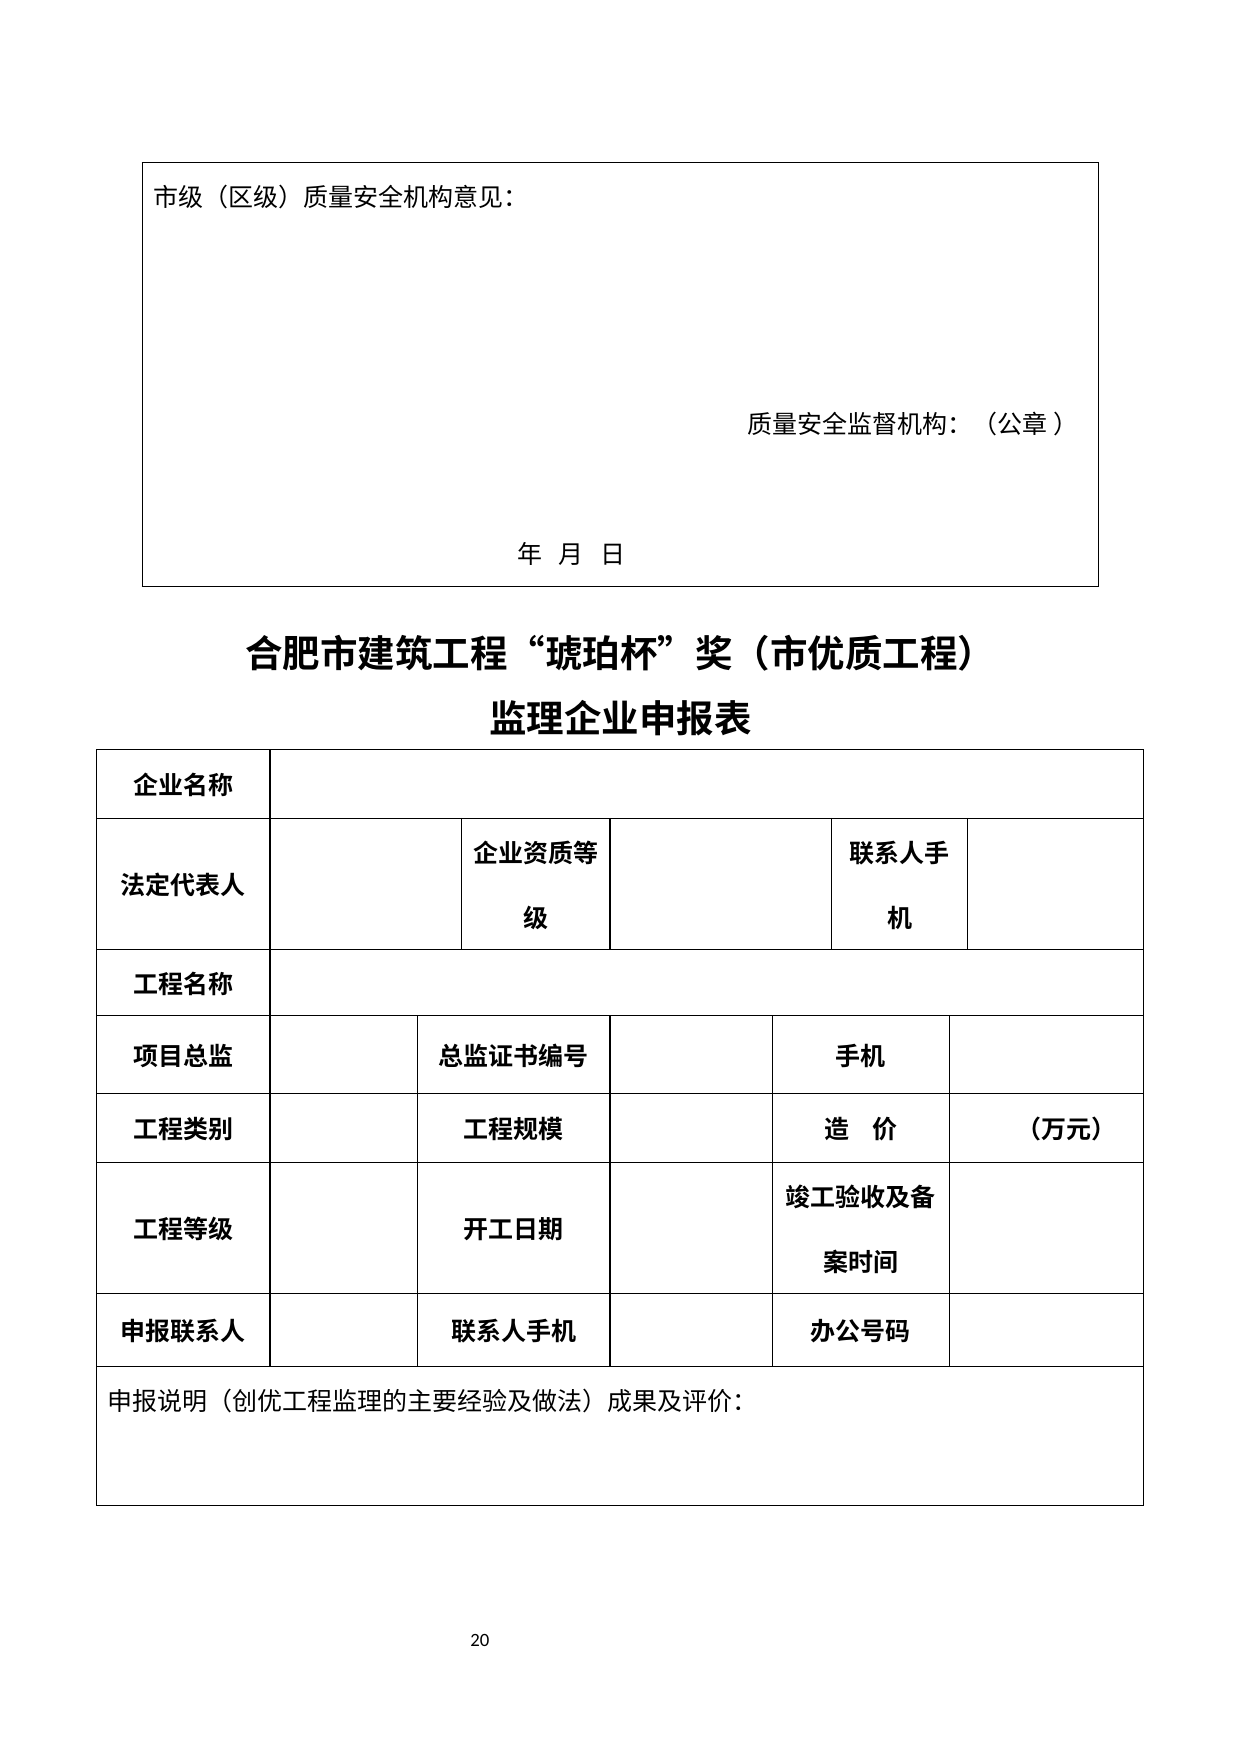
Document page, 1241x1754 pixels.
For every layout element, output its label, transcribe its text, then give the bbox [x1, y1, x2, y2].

table_cell [271, 750, 1143, 818]
table_cell [611, 1163, 772, 1293]
table_cell 工程类别 [97, 1094, 269, 1162]
table_cell 总监证书编号 [418, 1016, 609, 1093]
table_cell 竣工验收及备案时间 [773, 1163, 949, 1293]
table_cell [271, 1294, 417, 1366]
table_cell 市级（区级）质量安全机构意见： 质量安全监督机构：（公章 ） 年 月 日 [143, 163, 1098, 586]
table_cell [611, 819, 831, 949]
table_cell [950, 1163, 1143, 1293]
table_cell [950, 1016, 1143, 1093]
table_cell 工程规模 [418, 1094, 609, 1162]
table_cell 申报联系人 [97, 1294, 269, 1366]
table_cell [271, 1094, 417, 1162]
table_cell [271, 950, 1143, 1015]
table_cell 工程等级 [97, 1163, 269, 1293]
table_cell 联系人手机 [418, 1294, 609, 1366]
table_cell [271, 1016, 417, 1093]
table_cell [611, 1094, 772, 1162]
table_cell 造 价 [773, 1094, 949, 1162]
table_cell [611, 1016, 772, 1093]
table_cell 工程名称 [97, 950, 269, 1015]
table_cell [611, 1294, 772, 1366]
table_cell 法定代表人 [97, 819, 269, 949]
table_cell 申报说明（创优工程监理的主要经验及做法）成果及评价： （可附页） 监理单位：（公章） 年 月 日 [97, 1367, 1143, 1505]
table_cell 开工日期 [418, 1163, 609, 1293]
table_cell 企业资质等级 [462, 819, 609, 949]
table_cell 手机 [773, 1016, 949, 1093]
table_cell [950, 1294, 1143, 1366]
table_cell 项目总监 [97, 1016, 269, 1093]
table_header 合肥市建筑工程“琥珀杯”奖（市优质工程） 监理企业申报表 [96, 619, 1144, 749]
table_cell 办公号码 [773, 1294, 949, 1366]
table_cell （万元） [950, 1094, 1143, 1162]
table_cell [968, 819, 1143, 949]
table_cell 企业名称 [97, 750, 269, 818]
table_cell 联系人手机 [832, 819, 967, 949]
table_cell [271, 819, 461, 949]
table_cell [271, 1163, 417, 1293]
